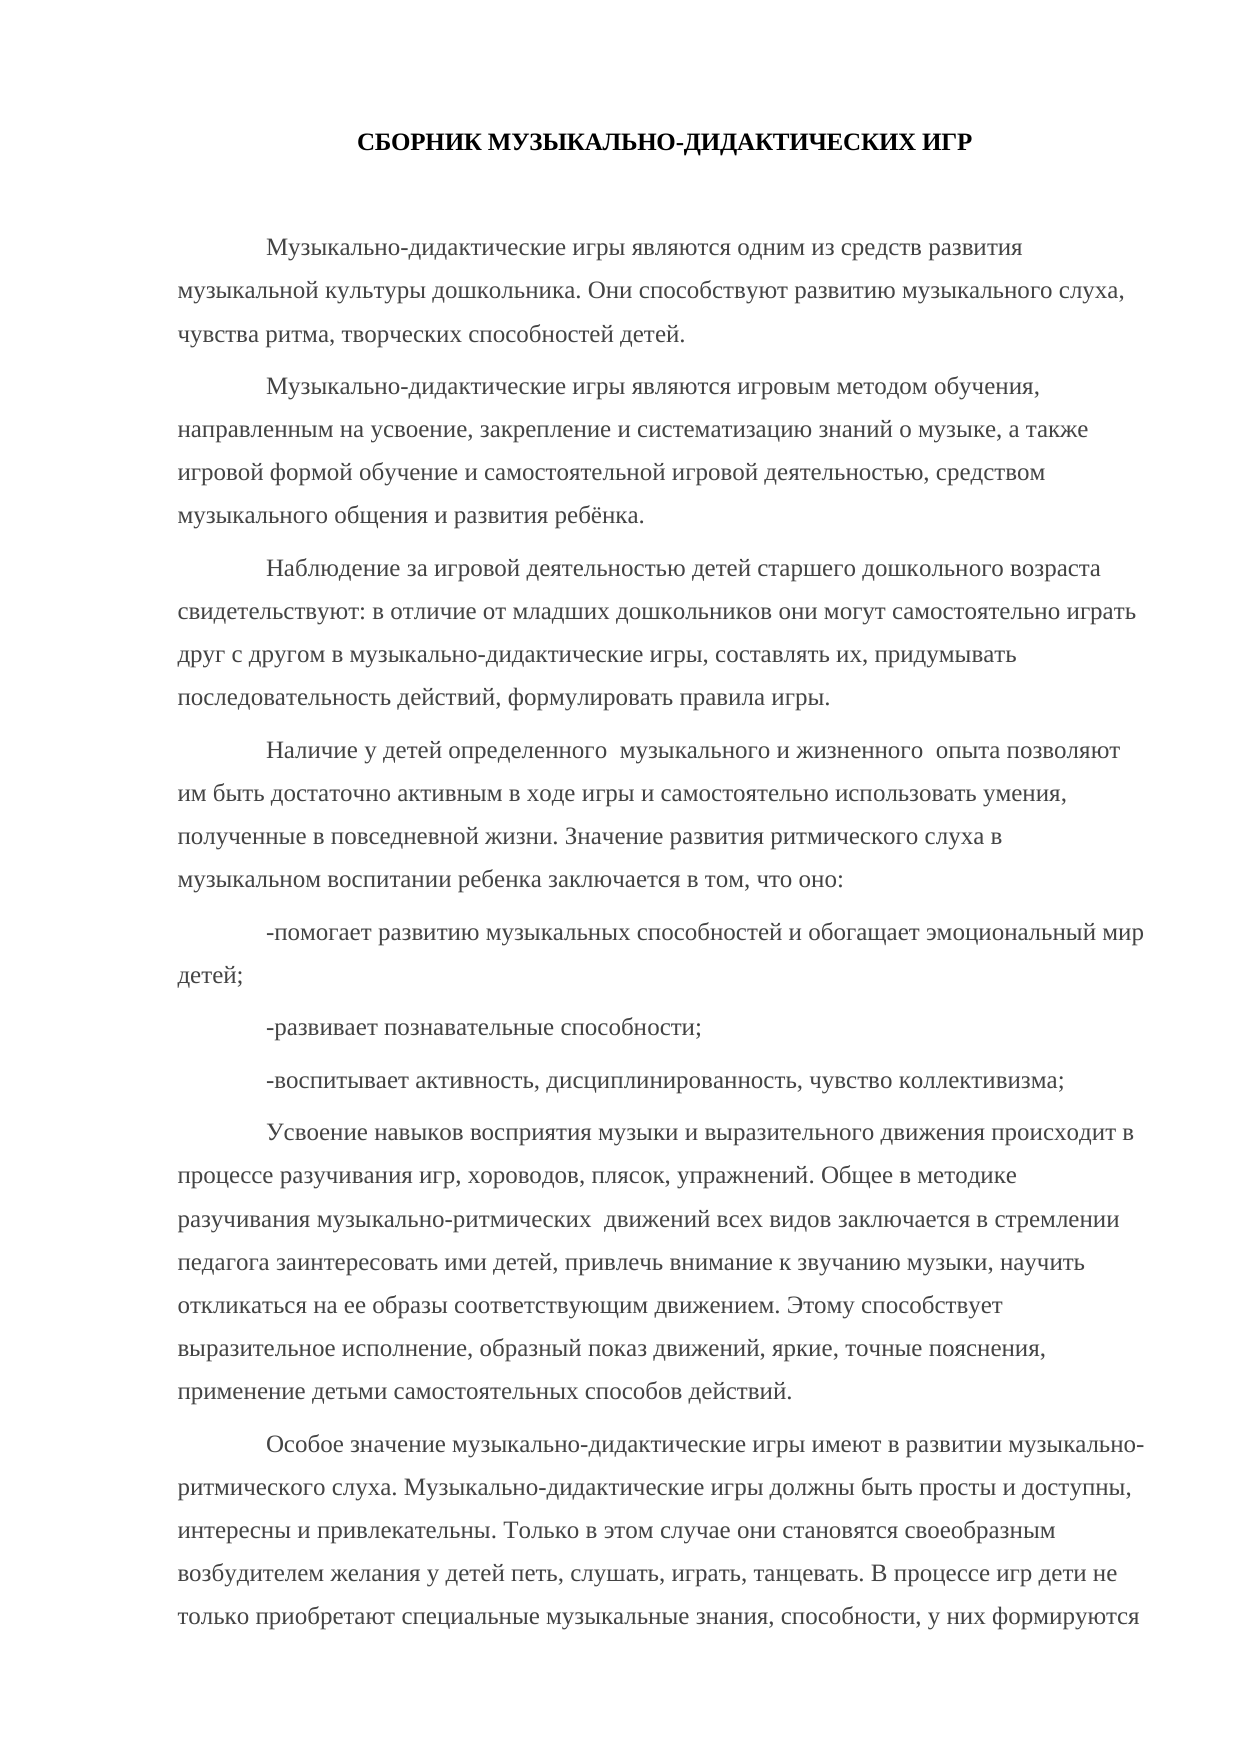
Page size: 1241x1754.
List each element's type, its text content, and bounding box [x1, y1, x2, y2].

text Наличие у детей определенного музыкального и жизненного опыта позволяют им быть достаточно активным в ходе игры и самостоятельно использовать умения, полученные в повседневной жизни. Значение развития ритмического слуха в музыкальном воспитании ребенка заключается в том, что оно: [177, 735, 1152, 893]
text Наблюдение за игровой деятельностью детей старшего дошкольного возраста свидетельствуют: в отличие от младших дошкольников они могут самостоятельно играть друг с другом в музыкально-дидактические игры, составлять их, придумывать последовательность действий, формулировать правила игры. [177, 553, 1152, 711]
text Усвоение навыков восприятия музыки и выразительного движения происходит в процессе разучивания игр, хороводов, плясок, упражнений. Общее в методике разучивания музыкально-ритмических движений всех видов заключается в стремлении педагога заинтересовать ими детей, привлечь внимание к звучанию музыки, научить откликаться на ее образы соответствующим движением. Этому способствует выразительное исполнение, образный показ движений, яркие, точные пояснения, применение детьми самостоятельных способов действий. [177, 1117, 1152, 1405]
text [177, 1429, 1152, 1630]
text Музыкально-дидактические игры являются одним из средств развития музыкальной культуры дошкольника. Они способствуют развитию музыкального слуха, чувства ритма, творческих способностей детей. [177, 232, 1152, 347]
text -помогает развитию музыкальных способностей и обогащает эмоциональный мир детей; [177, 917, 1152, 989]
text СБОРНИК МУЗЫКАЛЬНО-ДИДАКТИЧЕСКИХ ИГР [177, 127, 1152, 156]
text -воспитывает активность, дисциплинированность, чувство коллективизма; [177, 1065, 1152, 1094]
text Музыкально-дидактические игры являются игровым методом обучения, направленным на усвоение, закрепление и систематизацию знаний о музыке, а также игровой формой обучение и самостоятельной игровой деятельностью, средством музыкального общения и развития ребёнка. [177, 371, 1152, 529]
text -развивает познавательные способности; [177, 1012, 1152, 1041]
